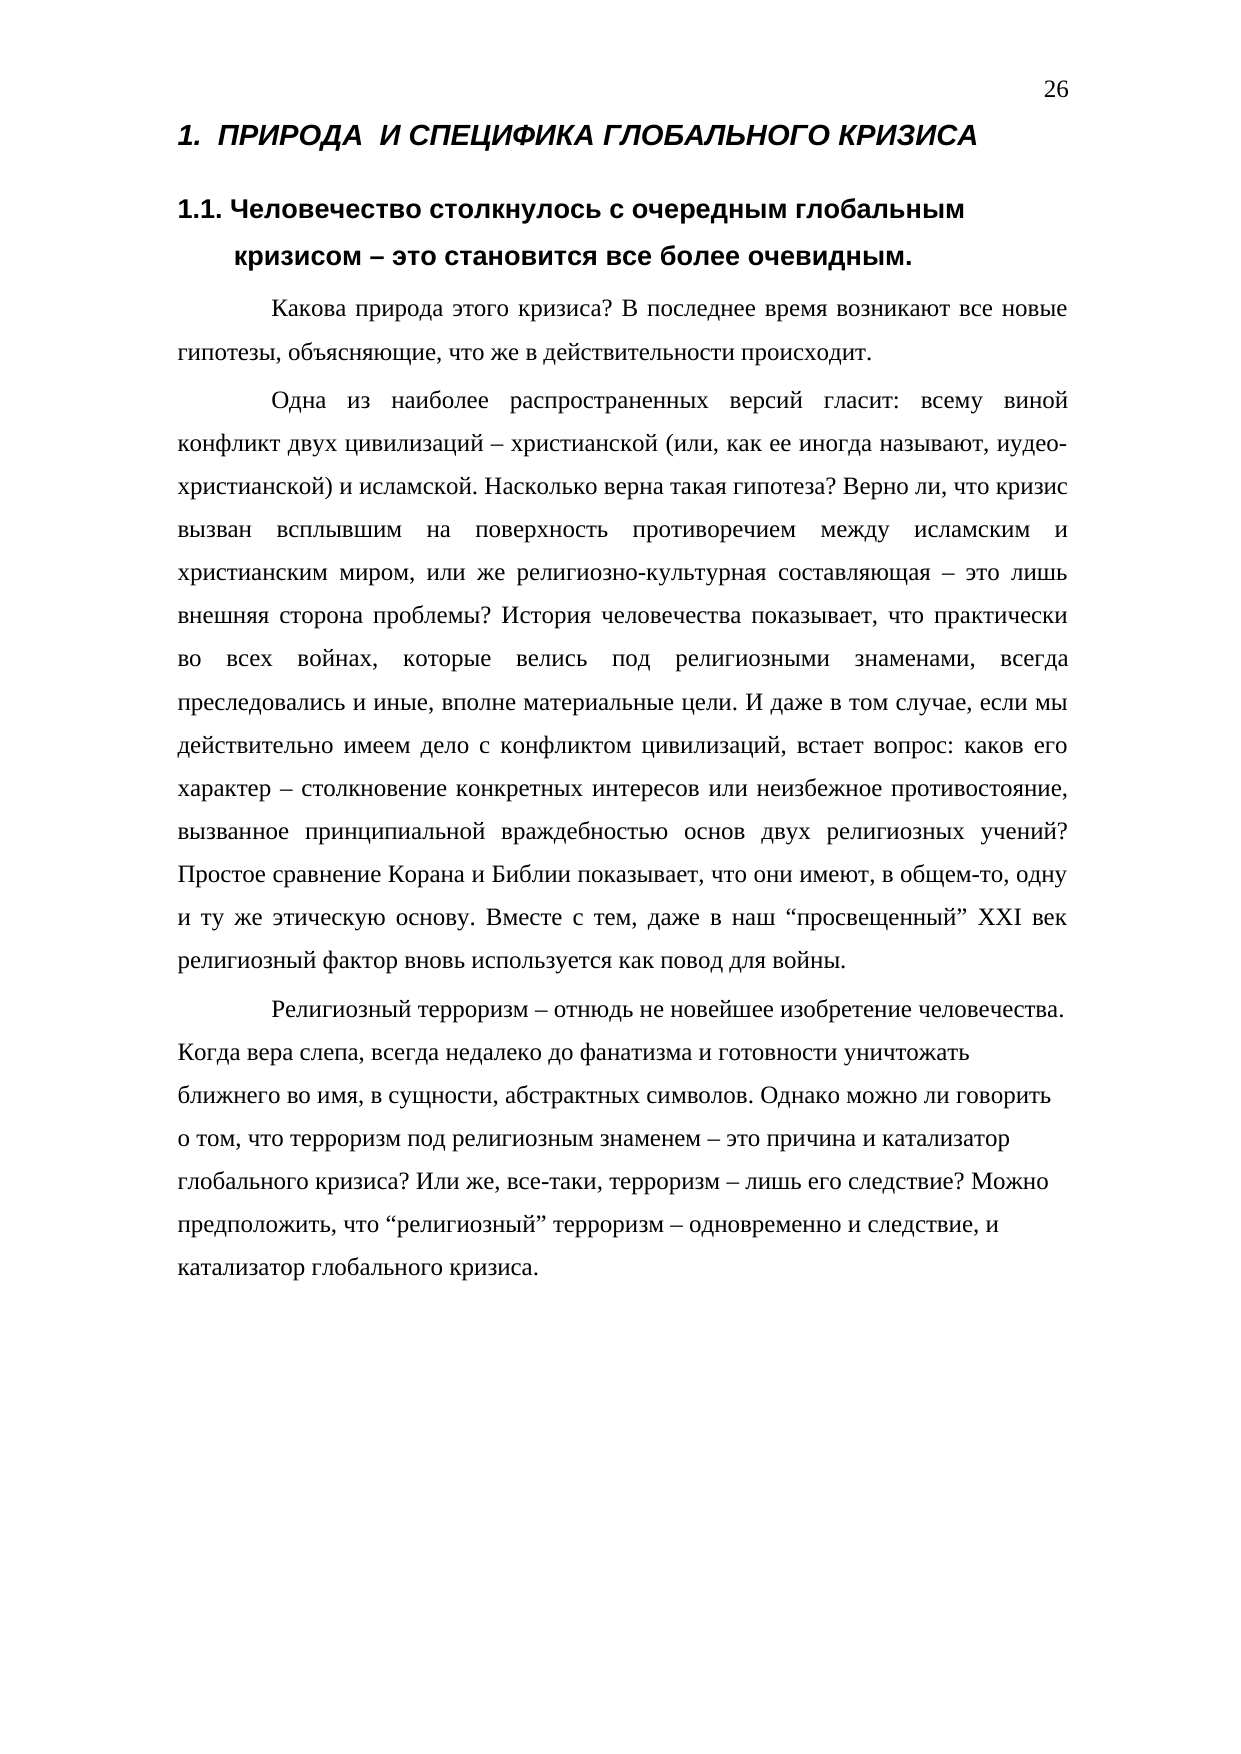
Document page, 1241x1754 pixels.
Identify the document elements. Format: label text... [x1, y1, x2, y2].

text Религиозный терроризм – отнюдь не новейшее изобретение человечества. Когда вера слепа, всегда недалеко до фанатизма и готовности уничтожать ближнего во имя, в сущности, абстрактных символов. Однако можно ли говорить о том, что терроризм под религиозным знаменем – это причина и катализатор глобального кризиса? Или же, все-таки, терроризм – лишь его следствие? Можно предположить, что “религиозный” терроризм – одновременно и следствие, и катализатор глобального кризиса. [177, 994, 1069, 1281]
text Одна из наиболее распространенных версий гласит: всему виной конфликт двух цивилизаций – христианской (или, как ее иногда называют, иудео-христианской) и исламской. Насколько верна такая гипотеза? Верно ли, что кризис вызван всплывшим на поверхность противоречием между исламским и христианским миром, или же религиозно-культурная составляющая – это лишь внешняя сторона проблемы? История человечества показывает, что практически во всех войнах, которые велись под религиозными знаменами, всегда преследовались и иные, вполне материальные цели. И даже в том случае, если мы действительно имеем дело с конфликтом цивилизаций, встает вопрос: каков его характер – столкновение конкретных интересов или неизбежное противостояние, вызванное принципиальной враждебностью основ двух религиозных учений? Простое сравнение Корана и Библии показывает, что они имеют, в общем-то, одну и ту же этическую основу. Вместе с тем, даже в наш “просвещенный” XXI век религиозный фактор вновь используется как повод для войны. [177, 385, 1069, 974]
subtitle 1. ПРИРОДА И СПЕЦИФИКА ГЛОБАЛЬНОГО КРИЗИСА [177, 118, 1069, 152]
subtitle 1.1. Человечество столкнулось с очередным глобальным кризисом – это становится все более очевидным. [177, 193, 1069, 272]
text Какова природа этого кризиса? В последнее время возникают все новые гипотезы, объясняющие, что же в действительности происходит. [177, 293, 1069, 365]
